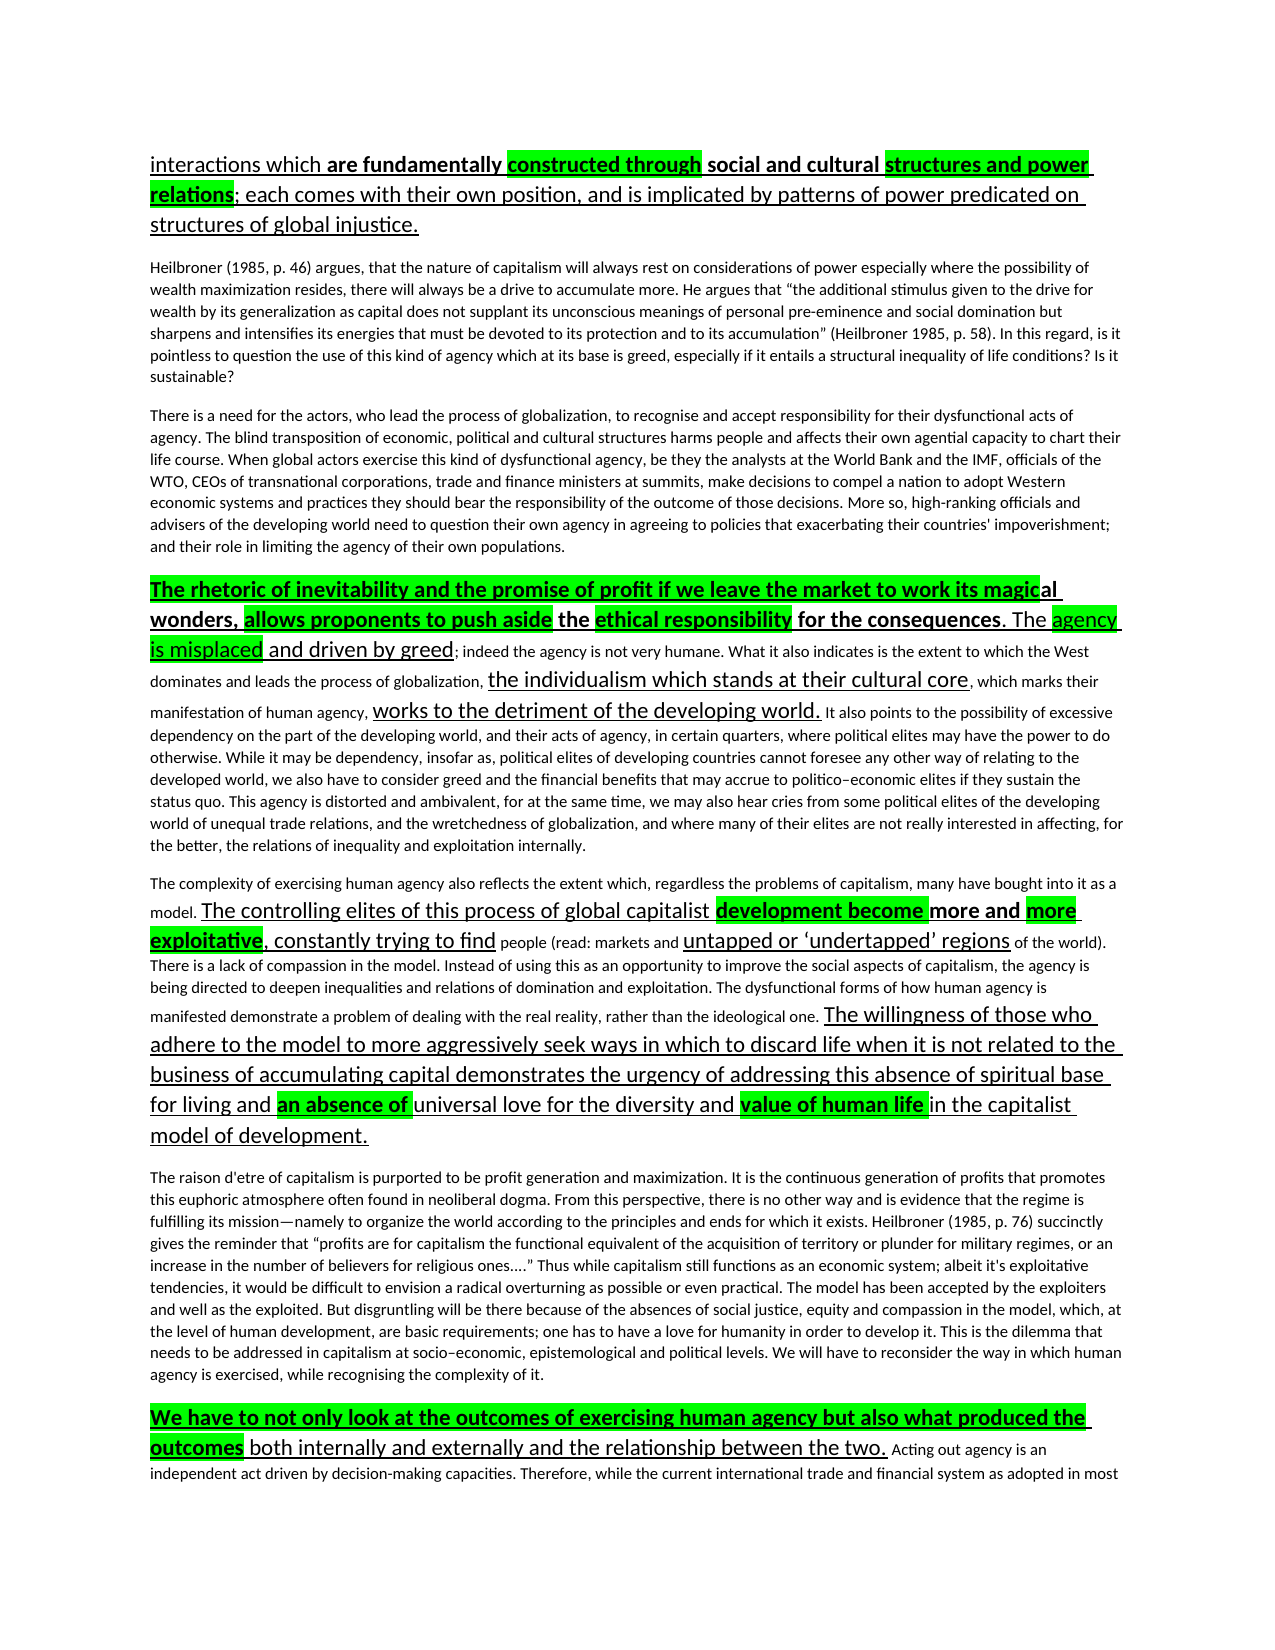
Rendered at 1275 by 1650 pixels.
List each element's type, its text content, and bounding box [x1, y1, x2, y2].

text Heilbroner (1985, p. 46) argues, that the nature of capitalism will always rest on considerations of power especially where the possibility of wealth maximization resides, there will always be a drive to accumulate more. He argues that “the additional stimulus given to the drive for wealth by its generalization as capital does not supplant its unconscious meanings of personal pre-eminence and social domination but sharpens and intensifies its energies that must be devoted to its protection and to its accumulation” (Heilbroner 1985, p. 58). In this regard, is it pointless to question the use of this kind of agency which at its base is greed, especially if it entails a structural inequality of life conditions? Is it sustainable? [150, 257, 1125, 387]
text There is a need for the actors, who lead the process of globalization, to recognise and accept responsibility for their dysfunctional acts of agency. The blind transposition of economic, political and cultural structures harms people and affects their own agential capacity to chart their life course. When global actors exercise this kind of dysfunctional agency, be they the analysts at the World Bank and the IMF, officials of the WTO, CEOs of transnational corporations, trade and finance ministers at summits, make decisions to compel a nation to adopt Western economic systems and practices they should bear the responsibility of the outcome of those decisions. More so, high-ranking officials and advisers of the developing world need to question their own agency in agreeing to policies that exacerbating their countries' impoverishment; and their role in limiting the agency of their own populations. [150, 405, 1125, 557]
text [150, 150, 1125, 238]
text The raison d'etre of capitalism is purported to be profit generation and maximization. It is the continuous generation of profits that promotes this euphoric atmosphere often found in neoliberal dogma. From this perspective, there is no other way and is evidence that the regime is fulfilling its mission—namely to organize the world according to the principles and ends for which it exists. Heilbroner (1985, p. 76) succinctly gives the reminder that “profits are for capitalism the functional equivalent of the acquisition of territory or plunder for military regimes, or an increase in the number of believers for religious ones....” Thus while capitalism still functions as an economic system; albeit it's exploitative tendencies, it would be difficult to envision a radical overturning as possible or even practical. The model has been accepted by the exploiters and well as the exploited. But disgruntling will be there because of the absences of social justice, equity and compassion in the model, which, at the level of human development, are basic requirements; one has to have a love for humanity in order to develop it. This is the dilemma that needs to be addressed in capitalism at socio–economic, epistemological and political levels. We will have to reconsider the way in which human agency is exercised, while recognising the complexity of it. [150, 1168, 1125, 1385]
text The rhetoric of inevitability and the promise of profit if we leave the market to work its magical wonders, allows proponents to push aside the ethical responsibility for the consequences. The agency is misplaced and driven by greed; indeed the agency is not very humane. What it also indicates is the extent to which the West dominates and leads the process of globalization, the individualism which stands at their cultural core, which marks their manifestation of human agency, works to the detriment of the developing world. It also points to the possibility of excessive dependency on the part of the developing world, and their acts of agency, in certain quarters, where political elites may have the power to do otherwise. While it may be dependency, insofar as, political elites of developing countries cannot foresee any other way of relating to the developed world, we also have to consider greed and the financial benefits that may accrue to politico–economic elites if they sustain the status quo. This agency is distorted and ambivalent, for at the same time, we may also hear cries from some political elites of the developing world of unequal trade relations, and the wretchedness of globalization, and where many of their elites are not really interested in affecting, for the better, the relations of inequality and exploitation internally. [150, 575, 1125, 855]
text The complexity of exercising human agency also reflects the extent which, regardless the problems of capitalism, many have bought into it as a model. The controlling elites of this process of global capitalist development become more and more exploitative, constantly trying to find people (read: markets and untapped or ‘undertapped’ regions of the world). There is a lack of compassion in the model. Instead of using this as an opportunity to improve the social aspects of capitalism, the agency is being directed to deepen inequalities and relations of domination and exploitation. The dysfunctional forms of how human agency is manifested demonstrate a problem of dealing with the real reality, rather than the ideological one. The willingness of those who adhere to the model to more aggressively seek ways in which to discard life when it is not related to the business of accumulating capital demonstrates the urgency of addressing this absence of spiritual base for living and an absence of universal love for the diversity and value of human life in the capitalist model of development. [150, 873, 1125, 1149]
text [150, 1403, 1125, 1483]
